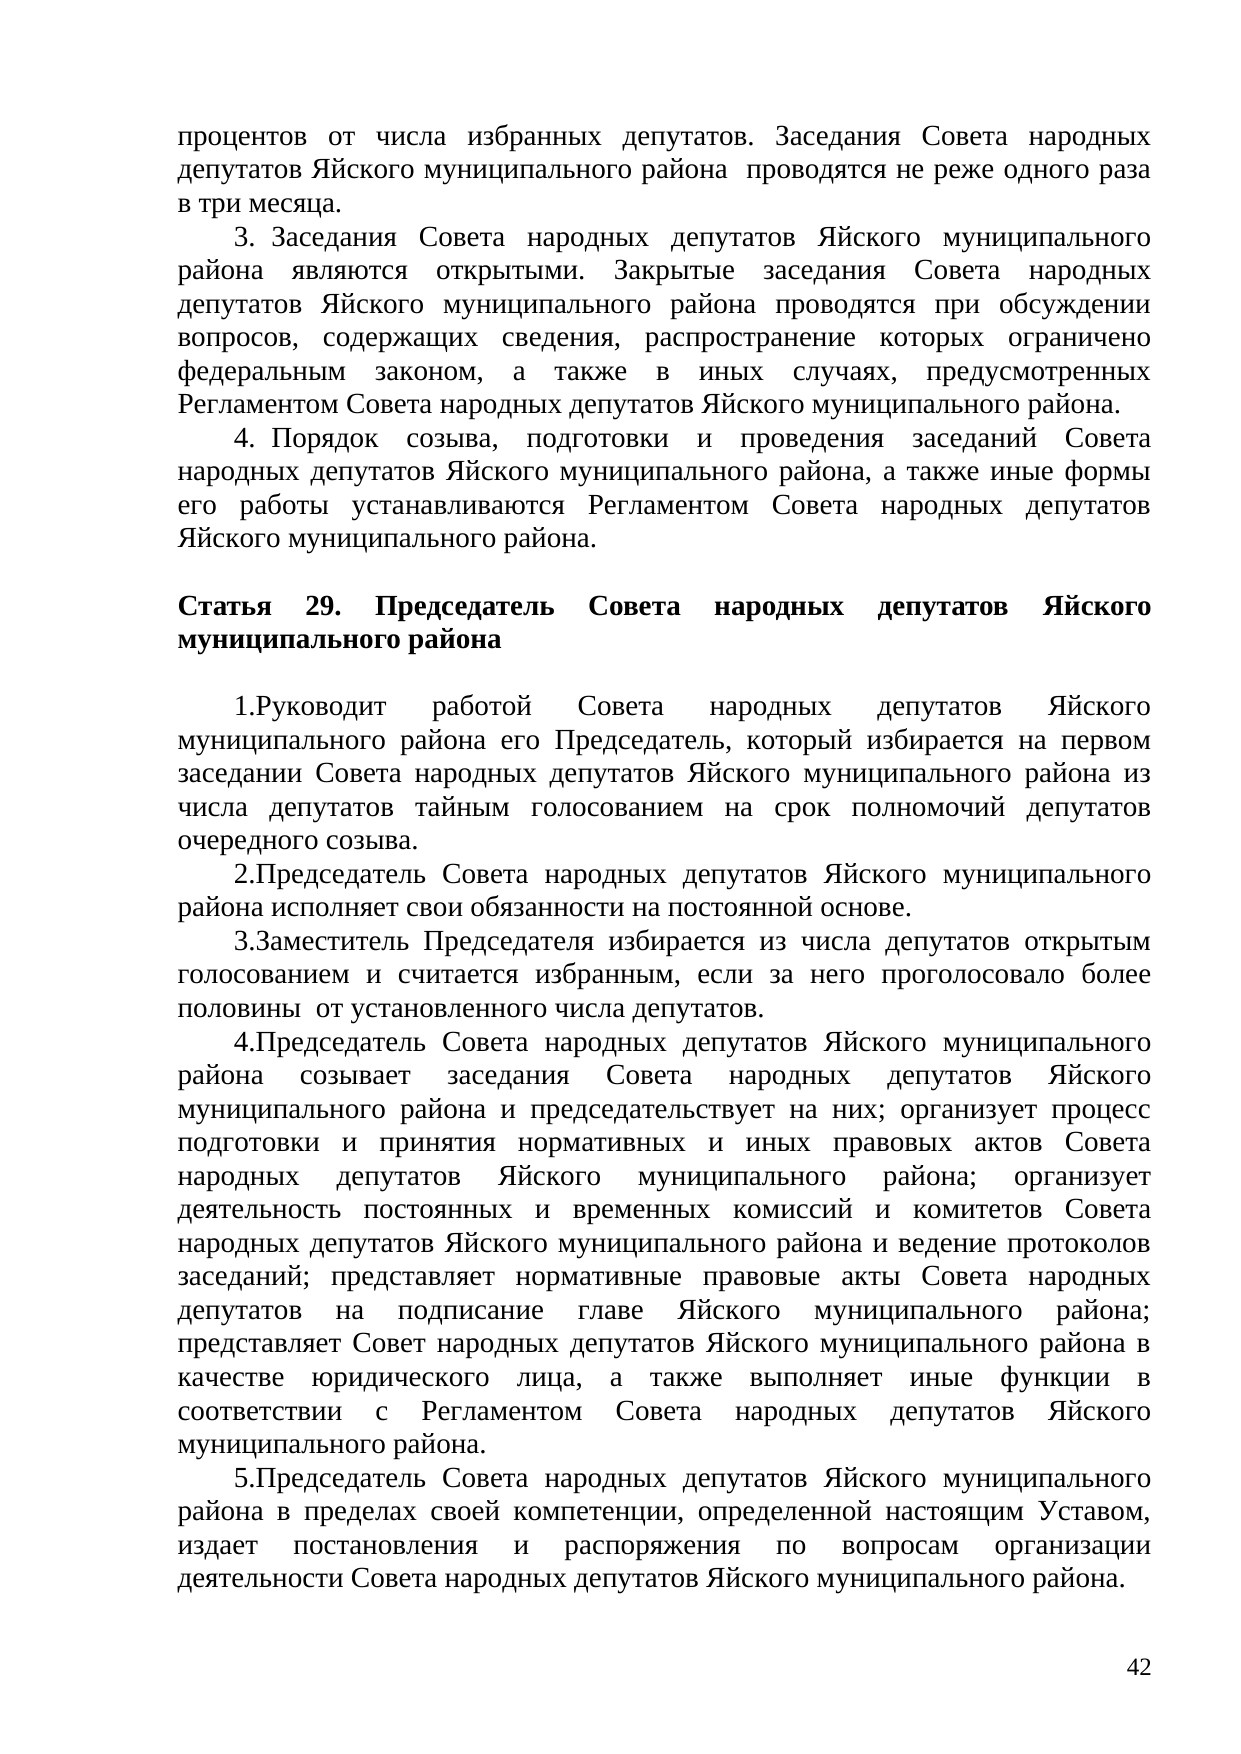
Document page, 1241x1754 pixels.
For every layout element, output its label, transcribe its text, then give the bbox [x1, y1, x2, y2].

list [177, 118, 1152, 219]
text 2.Председатель Совета народных депутатов Яйского муниципального района исполняет свои обязанности на постоянной основе. [177, 856, 1152, 923]
list Порядок созыва, подготовки и проведения заседаний Совета народных депутатов Яйского муниципального района, а также иные формы его работы устанавливаются Регламентом Совета народных депутатов Яйского муниципального района. [177, 420, 1152, 554]
text 4.Председатель Совета народных депутатов Яйского муниципального района созывает заседания Совета народных депутатов Яйского муниципального района и председательствует на них; организует процесс подготовки и принятия нормативных и иных правовых актов Совета народных депутатов Яйского муниципального района; организует деятельность постоянных и временных комиссий и комитетов Совета народных депутатов Яйского муниципального района и ведение протоколов заседаний; представляет нормативные правовые акты Совета народных депутатов на подписание главе Яйского муниципального района; представляет Совет народных депутатов Яйского муниципального района в качестве юридического лица, а также выполняет иные функции в соответствии с Регламентом Совета народных депутатов Яйского муниципального района. [177, 1024, 1152, 1460]
list Заседания Совета народных депутатов Яйского муниципального района являются открытыми. Закрытые заседания Совета народных депутатов Яйского муниципального района проводятся при обсуждении вопросов, содержащих сведения, распространение которых ограничено федеральным законом, а также в иных случаях, предусмотренных Регламентом Совета народных депутатов Яйского муниципального района. [177, 219, 1152, 420]
text 1.Руководит работой Совета народных депутатов Яйского муниципального района его Председатель, который избирается на первом заседании Совета народных депутатов Яйского муниципального района из числа депутатов тайным голосованием на срок полномочий депутатов очередного созыва. [177, 688, 1152, 856]
text 5.Председатель Совета народных депутатов Яйского муниципального района в пределах своей компетенции, определенной настоящим Уставом, издает постановления и распоряжения по вопросам организации деятельности Совета народных депутатов Яйского муниципального района. [177, 1460, 1152, 1594]
text 3.Заместитель Председателя избирается из числа депутатов открытым голосованием и считается избранным, если за него проголосовало более половины от установленного числа депутатов. [177, 923, 1152, 1024]
text Статья 29. Председатель Совета народных депутатов Яйского муниципального района [177, 588, 1152, 655]
